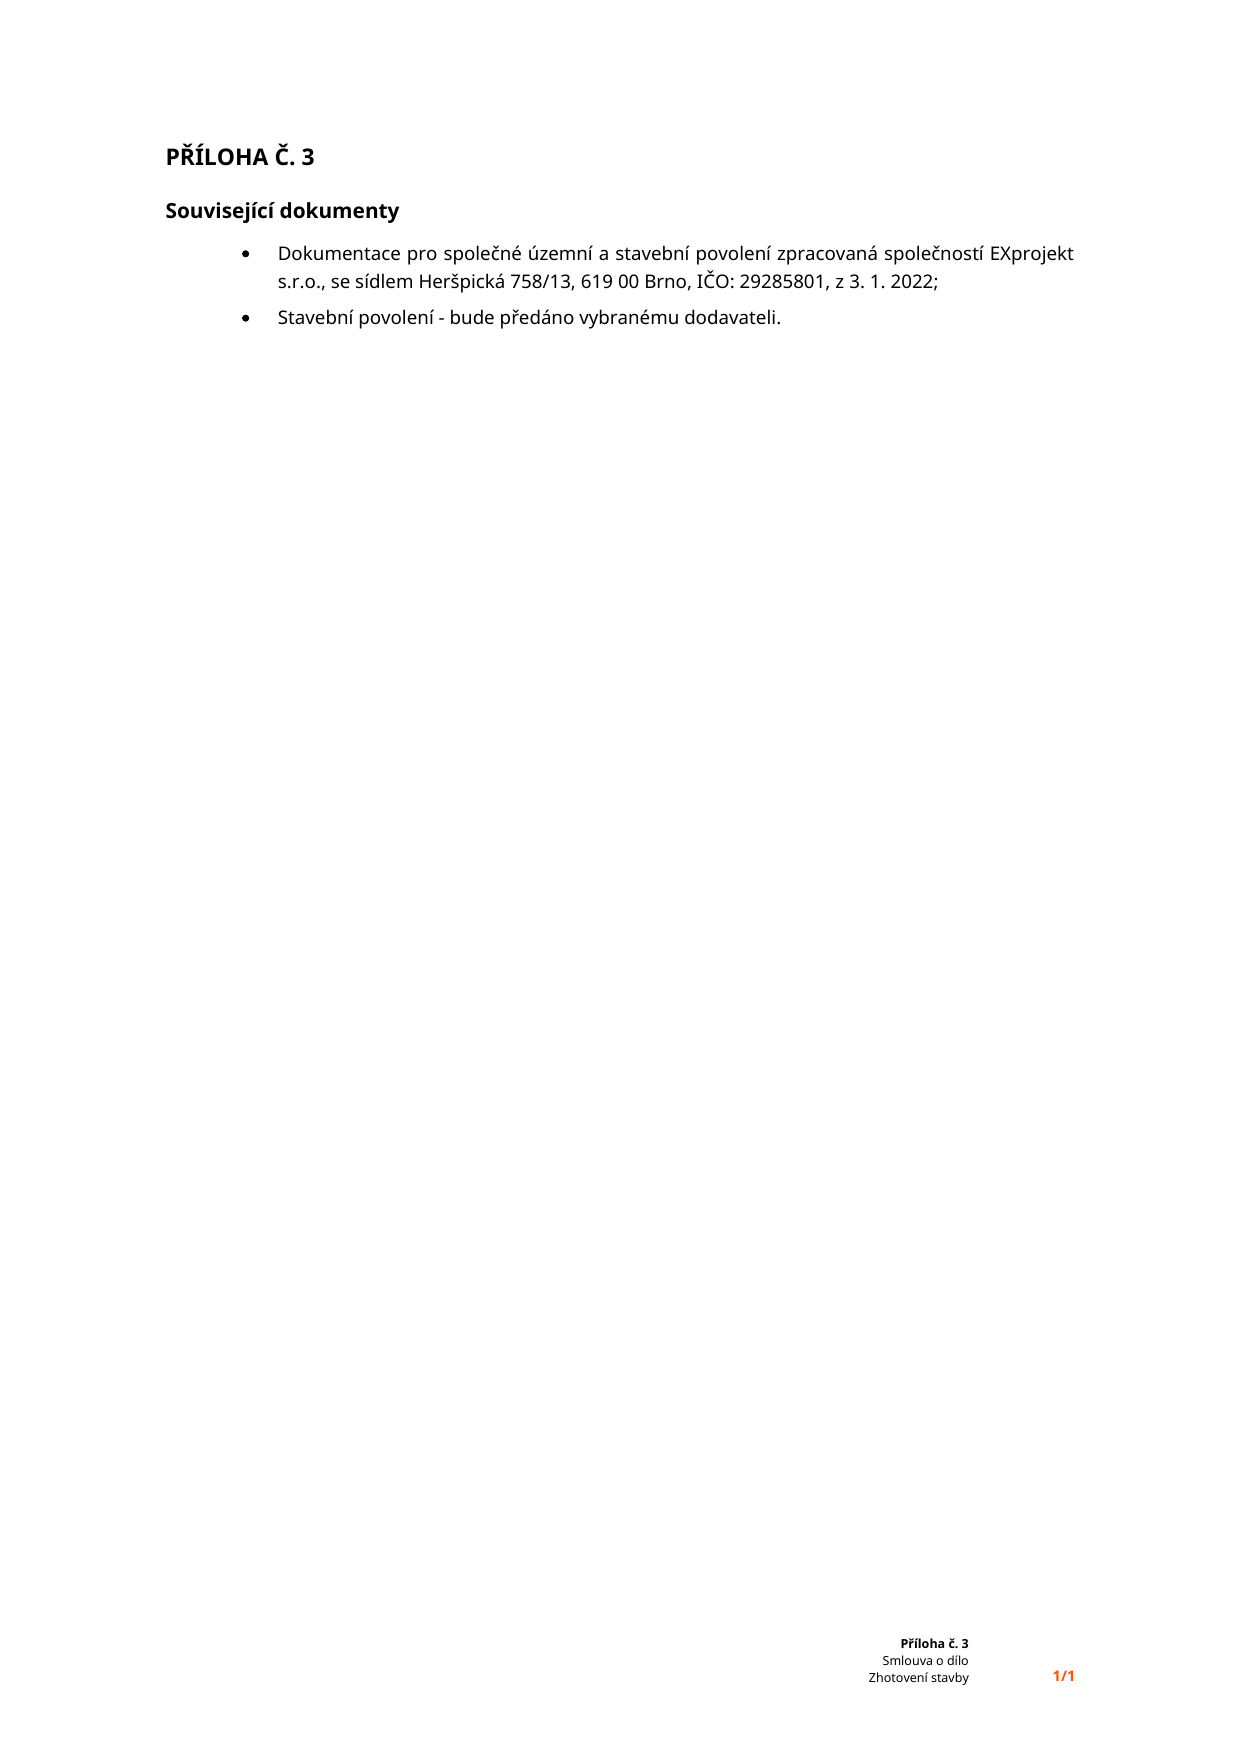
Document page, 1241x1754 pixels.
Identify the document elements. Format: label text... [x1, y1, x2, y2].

text Stavební povolení - bude předáno vybranému dodavateli. [242, 305, 1075, 330]
text Dokumentace pro společné územní a stavební povolení zpracovaná společností EXprojekt s.r.o., se sídlem Heršpická 758/13, 619 00 Brno, IČO: 29285801, z 3. 1. 2022; [242, 240, 1075, 294]
text Příloha č. 3 [165, 141, 1075, 173]
text Související dokumenty [165, 197, 1075, 225]
